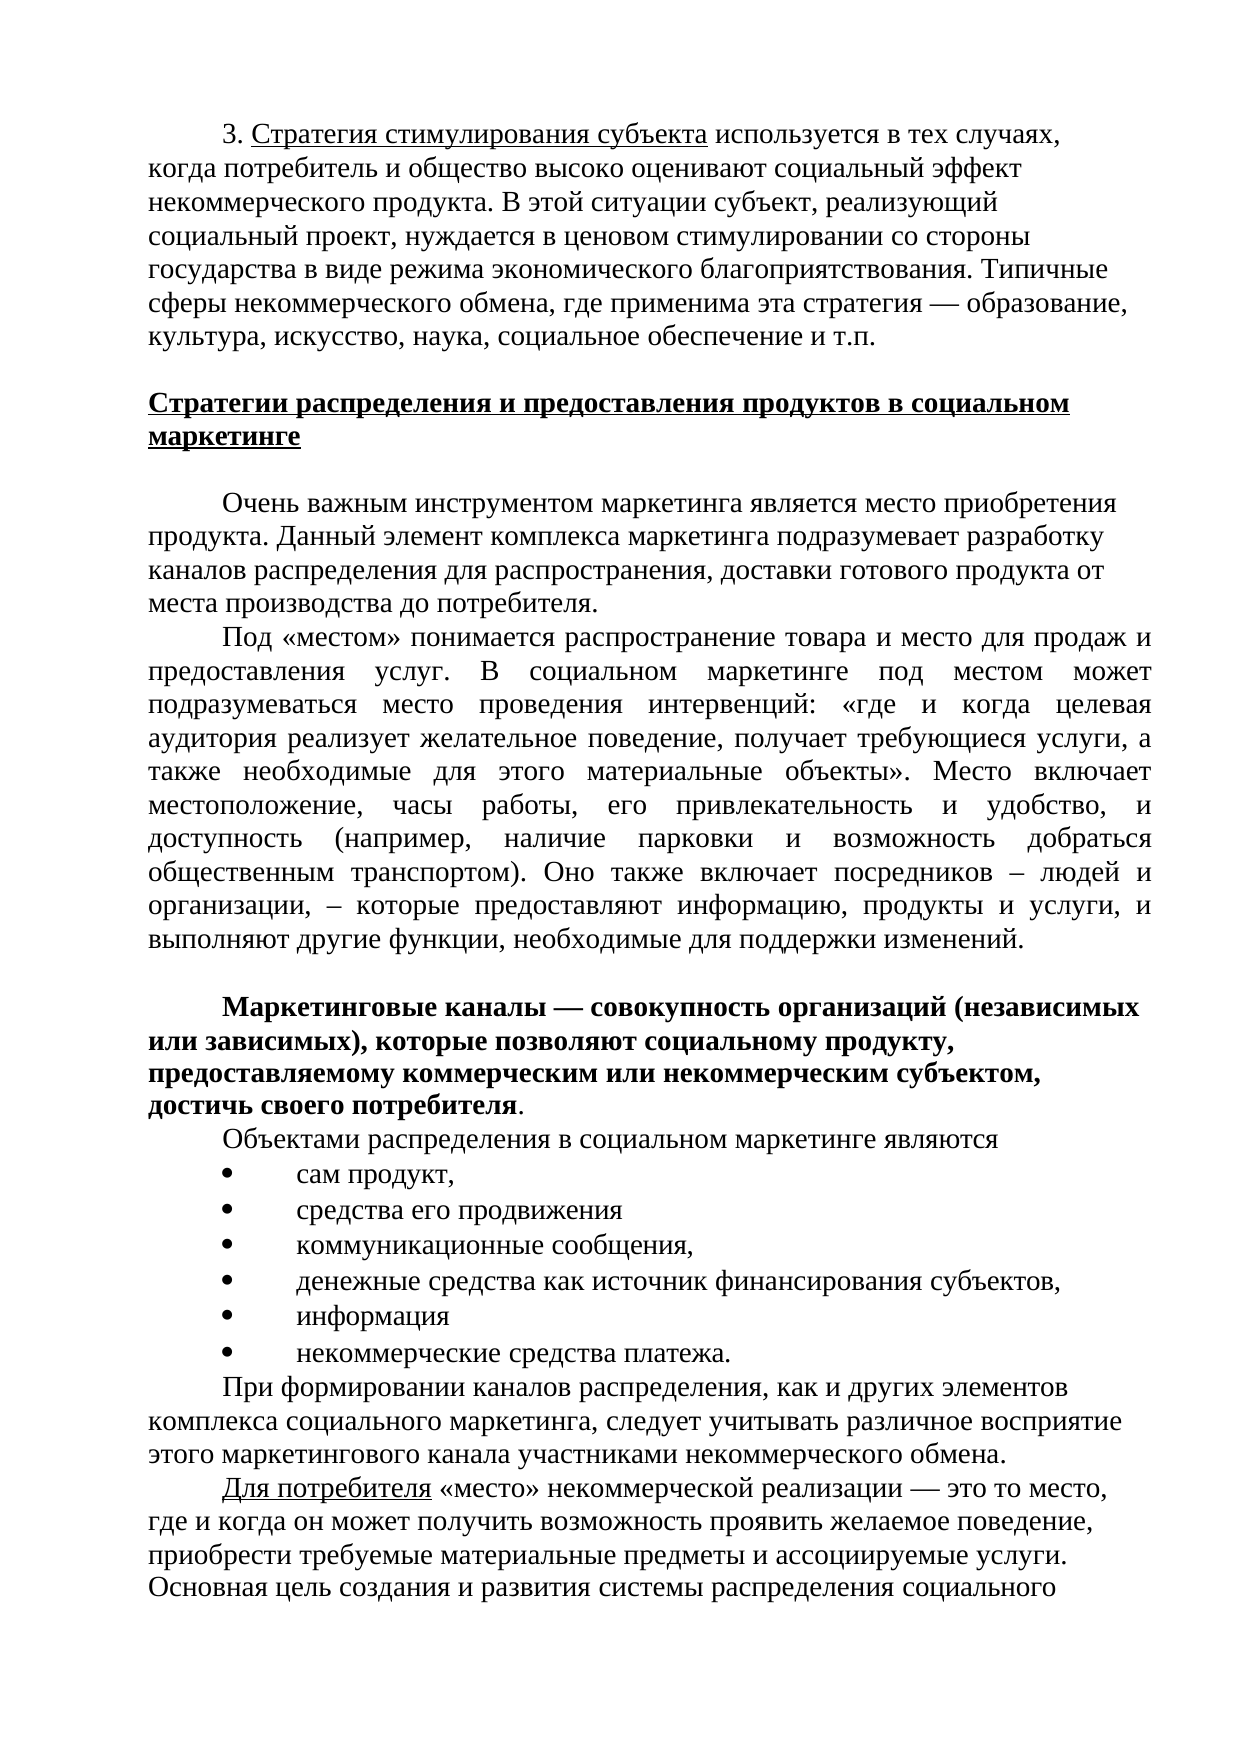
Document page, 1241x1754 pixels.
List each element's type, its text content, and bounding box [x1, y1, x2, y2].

text Очень важным инструментом маркетинга является место приобретения продукта. Данный элемент комплекса маркетинга подразумевает разработку каналов распределения для распространения, доставки готового продукта от места производства до потребителя. [148, 485, 1152, 619]
list денежные средства как источник финансирования субъектов, [222, 1262, 1192, 1297]
list некоммерческие средства платежа. [222, 1334, 1192, 1369]
list Стратегия стимулирования субъекта используется в тех случаях, когда потребитель и общество высоко оценивают социальный эффект [148, 117, 1136, 184]
text Основная цель создания и развития системы распределения социального [148, 1570, 1192, 1603]
text Под «местом» понимается распространение товара и место для продаж и предоставления услуг. В социальном маркетинге под местом может подразумеваться место проведения интервенций: «где и когда целевая аудитория реализует желательное поведение, получает требующиеся услуги, а также необходимые для этого материальные объекты». Место включает местоположение, часы работы, его привлекательность и удобство, и доступность (например, наличие парковки и возможность добраться общественным транспортом). Оно также включает посредников – людей и организации, – которые предоставляют информацию, продукты и услуги, и выполняют другие функции, необходимые для поддержки изменений. [148, 619, 1153, 954]
list сам продукт, [222, 1155, 1192, 1191]
text Объектами распределения в социальном маркетинге являются [222, 1121, 1192, 1154]
list информация [222, 1297, 1192, 1333]
text государства в виде режима экономического благоприятствования. Типичные сферы некоммерческого обмена, где применима эта стратегия — образование, культура, искусство, наука, социальное обеспечение и т.п. [148, 251, 1152, 352]
text Для потребителя «место» некоммерческой реализации — это то место, где и когда он может получить возможность проявить желаемое поведение, приобрести требуемые материальные предметы и ассоциируемые услуги. [148, 1470, 1137, 1570]
text предоставляемому коммерческим или некоммерческим субъектом, достичь своего потребителя. [148, 1057, 1137, 1121]
text комплекса социального маркетинга, следует учитывать различное восприятие этого маркетингового канала участниками некоммерческого обмена. [148, 1403, 1152, 1470]
subtitle Стратегии распределения и предоставления продуктов в социальном маркетинге [148, 385, 1192, 452]
text некоммерческого продукта. В этой ситуации субъект, реализующий социальный проект, нуждается в ценовом стимулировании со стороны [148, 184, 1141, 251]
list средства его продвижения [222, 1191, 1192, 1226]
subtitle Маркетинговые каналы — совокупность организаций (независимых или зависимых), которые позволяют социальному продукту, [148, 989, 1152, 1056]
text При формировании каналов распределения, как и других элементов [222, 1369, 1192, 1403]
list коммуникационные сообщения, [222, 1226, 1192, 1262]
